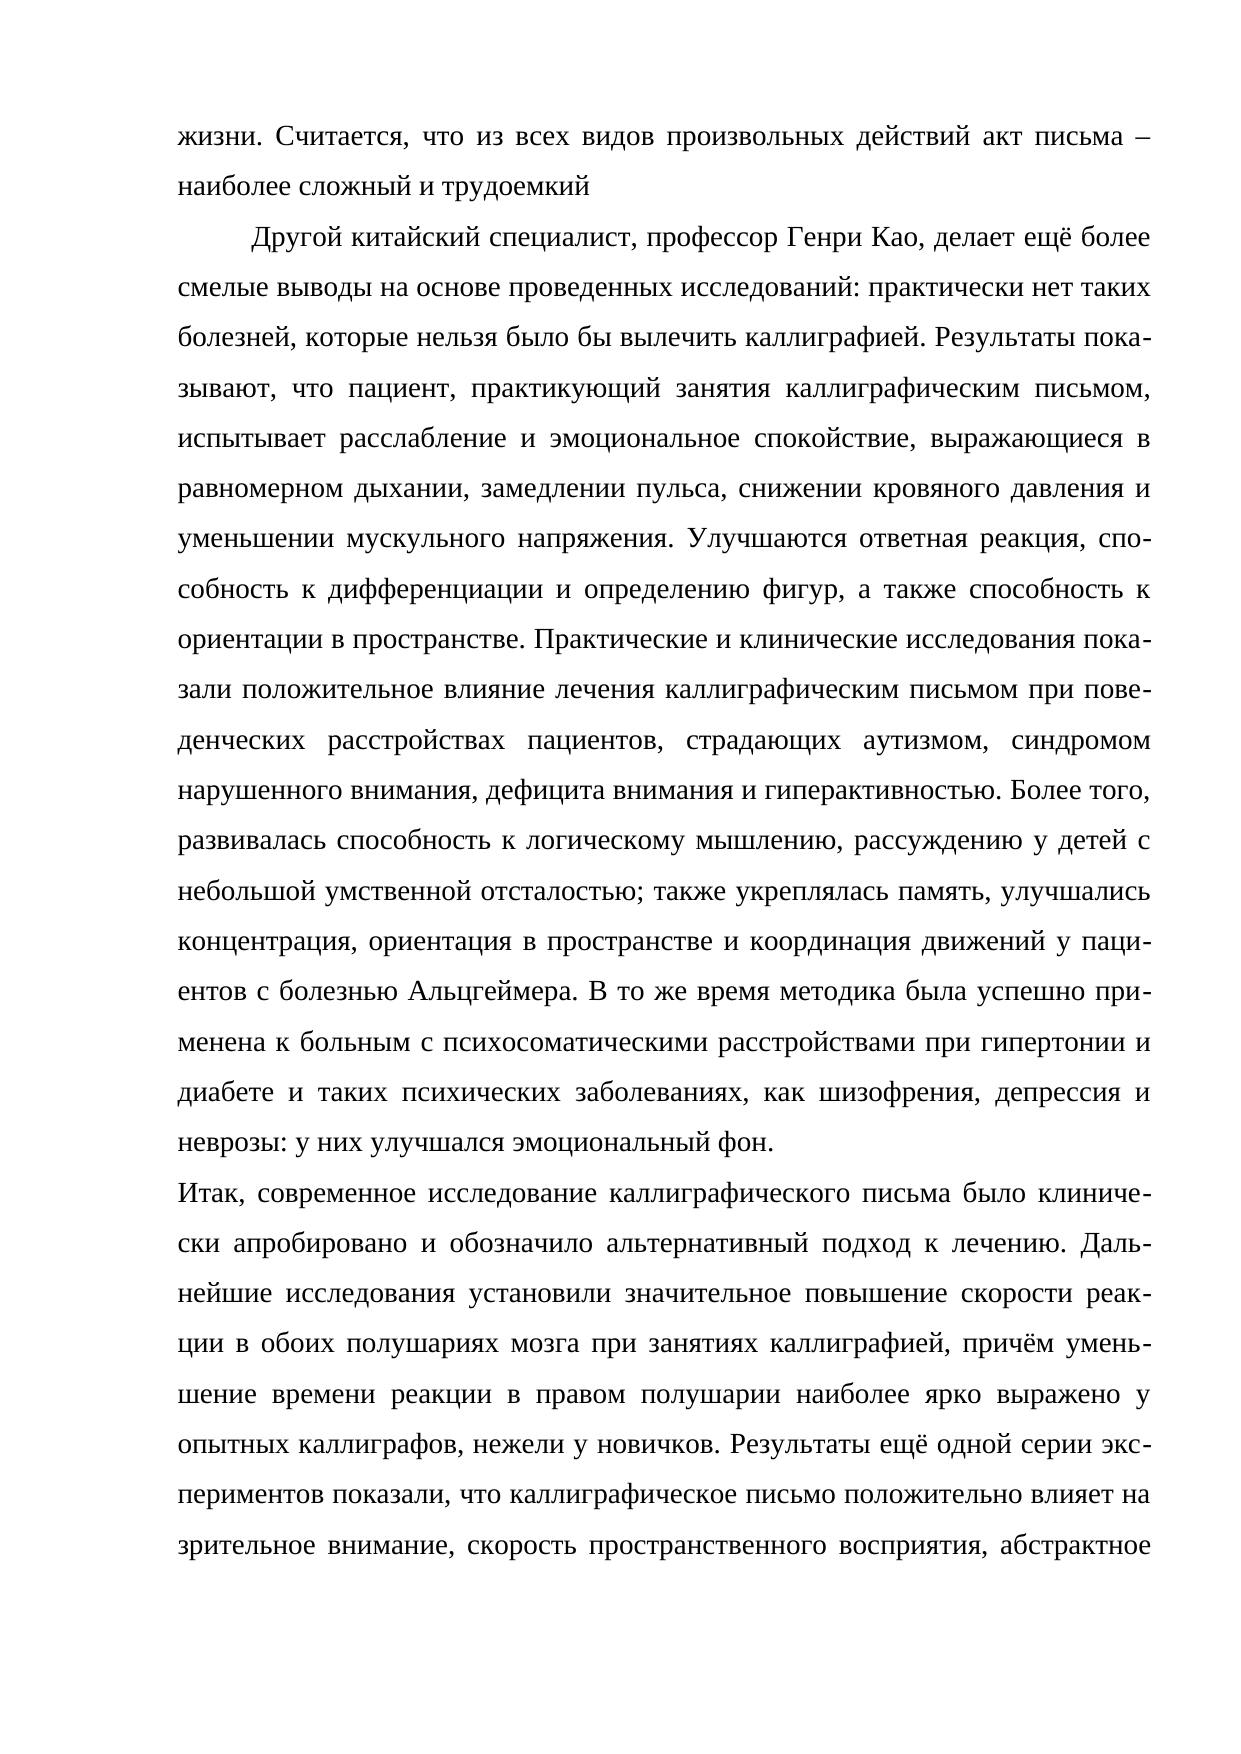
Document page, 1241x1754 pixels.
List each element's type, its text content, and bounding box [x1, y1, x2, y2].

text Другой китайский специалист, профессор Генри Као, делает ещё более смелые выводы на основе проведенных исследований: практически нет таких болезней, которые нельзя было бы вылечить каллиграфией. Результаты показывают, что пациент, практикующий занятия каллиграфическим письмом, испытывает расслабление и эмоциональное спокойствие, выражающиеся в равномерном дыхании, замедлении пульса, снижении кровяного давления и уменьшении мускульного напряжения. Улучшаются ответная реакция, способность к дифференциации и определению фигур, а также способность к ориентации в пространстве. Практические и клинические исследования показали положительное влияние лечения каллиграфическим письмом при поведенческих расстройствах пациентов, страдающих аутизмом, синдромом нарушенного внимания, дефицита внимания и гиперактивностью. Более того, развивалась способность к логическому мышлению, рассуждению у детей с небольшой умственной отсталостью; также укреплялась память, улучшались концентрация, ориентация в пространстве и координация движений у пациентов с болезнью Альцгеймера. В то же время методика была успешно применена к больным с психосоматическими расстройствами при гипертонии и диабете и таких психических заболеваниях, как шизофрения, депрессия и неврозы: у них улучшался эмоциональный фон. [177, 219, 1152, 1158]
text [177, 118, 1152, 202]
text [177, 1175, 1152, 1560]
